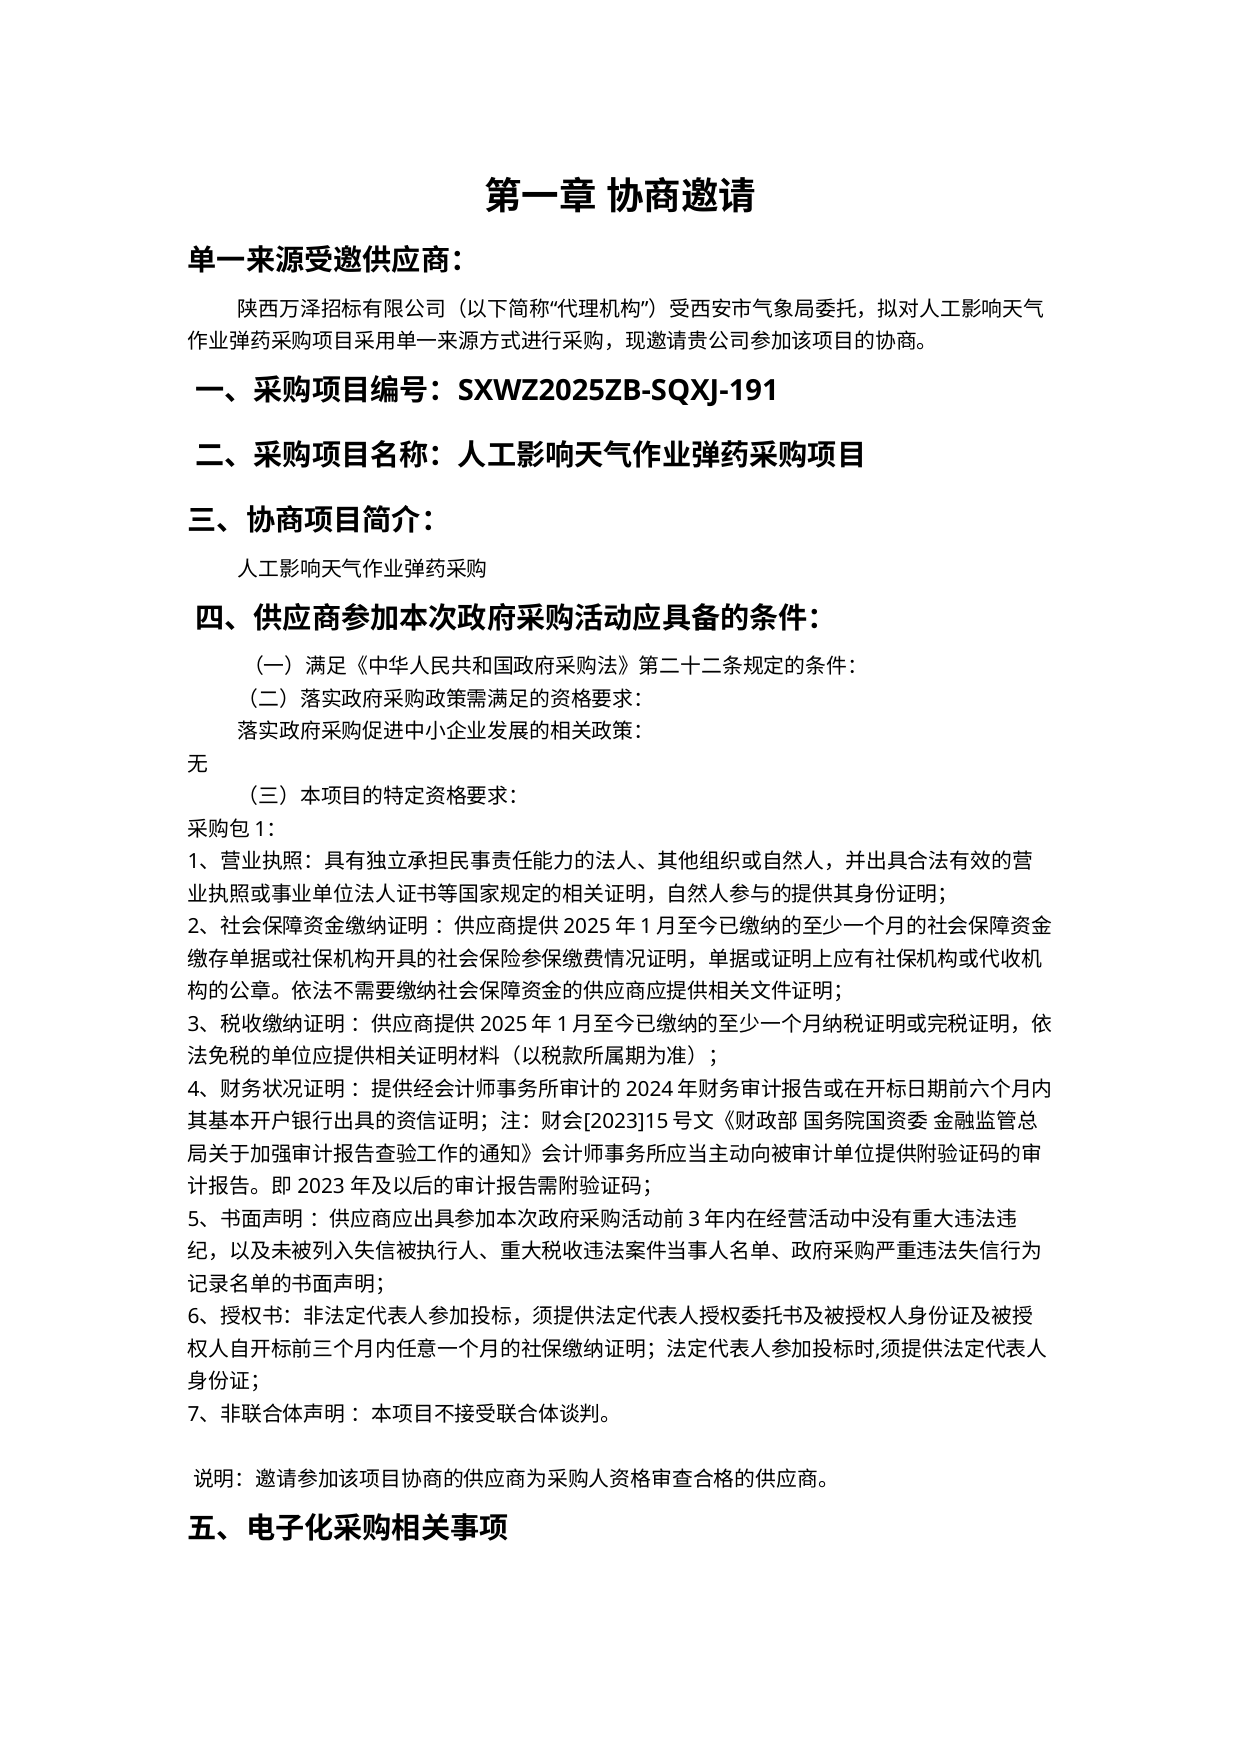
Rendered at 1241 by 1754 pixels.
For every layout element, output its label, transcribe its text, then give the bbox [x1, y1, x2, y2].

text 二、采购项目名称：人工影响天气作业弹药采购项目 [187, 422, 1053, 487]
text 说明：邀请参加该项目协商的供应商为采购人资格审查合格的供应商。 [187, 1429, 1053, 1494]
text 5、书面声明 ：供应商应出具参加本次政府采购活动前3年内在经营活动中没有重大违法违纪，以及未被列入失信被执行人、重大税收违法案件当事人名单、政府采购严重违法失信行为记录名单的书面声明； [187, 1202, 1053, 1299]
text 4、财务状况证明 ：提供经会计师事务所审计的2024年财务审计报告或在开标日期前六个月内其基本开户银行出具的资信证明；注：财会[2023]15号文《财政部 国务院国资委 金融监管总局关于加强审计报告查验工作的通知》会计师事务所应当主动向被审计单位提供附验证码的审计报告。即 2023 年及以后的审计报告需附验证码； [187, 1072, 1053, 1202]
text 五、电子化采购相关事项 [187, 1494, 1053, 1559]
text 三、协商项目简介： [187, 487, 1053, 552]
text 3、税收缴纳证明 ：供应商提供2025年1月至今已缴纳的至少一个月纳税证明或完税证明，依法免税的单位应提供相关证明材料（以税款所属期为准）； [187, 1007, 1053, 1072]
text 2、社会保障资金缴纳证明 ：供应商提供2025年1月至今已缴纳的至少一个月的社会保障资金缴存单据或社保机构开具的社会保险参保缴费情况证明，单据或证明上应有社保机构或代收机构的公章。依法不需要缴纳社会保障资金的供应商应提供相关文件证明； [187, 909, 1053, 1007]
text 7、非联合体声明 ：本项目不接受联合体谈判。 [187, 1397, 1053, 1429]
text 陕西万泽招标有限公司（以下简称“代理机构”）受西安市气象局委托，拟对人工影响天气作业弹药采购项目采用单一来源方式进行采购，现邀请贵公司参加该项目的协商。 [187, 292, 1053, 357]
text 落实政府采购促进中小企业发展的相关政策： [187, 714, 1053, 747]
text （二）落实政府采购政策需满足的资格要求： [187, 682, 1053, 714]
text 人工影响天气作业弹药采购 [187, 552, 1053, 584]
text 第一章 协商邀请 [187, 162, 1053, 227]
text 一、采购项目编号：SXWZ2025ZB-SQXJ-191 [187, 357, 1053, 422]
text 采购包1： [187, 812, 1053, 844]
text 6、授权书：非法定代表人参加投标，须提供法定代表人授权委托书及被授权人身份证及被授权人自开标前三个月内任意一个月的社保缴纳证明；法定代表人参加投标时,须提供法定代表人身份证； [187, 1299, 1053, 1397]
text （三）本项目的特定资格要求： [187, 779, 1053, 812]
text 1、营业执照：具有独立承担民事责任能力的法人、其他组织或自然人，并出具合法有效的营业执照或事业单位法人证书等国家规定的相关证明，自然人参与的提供其身份证明； [187, 844, 1053, 909]
text 单一来源受邀供应商： [187, 227, 1053, 292]
text 四、供应商参加本次政府采购活动应具备的条件： [187, 584, 1053, 649]
text （一）满足《中华人民共和国政府采购法》第二十二条规定的条件： [187, 649, 1053, 682]
text 无 [187, 747, 1053, 779]
